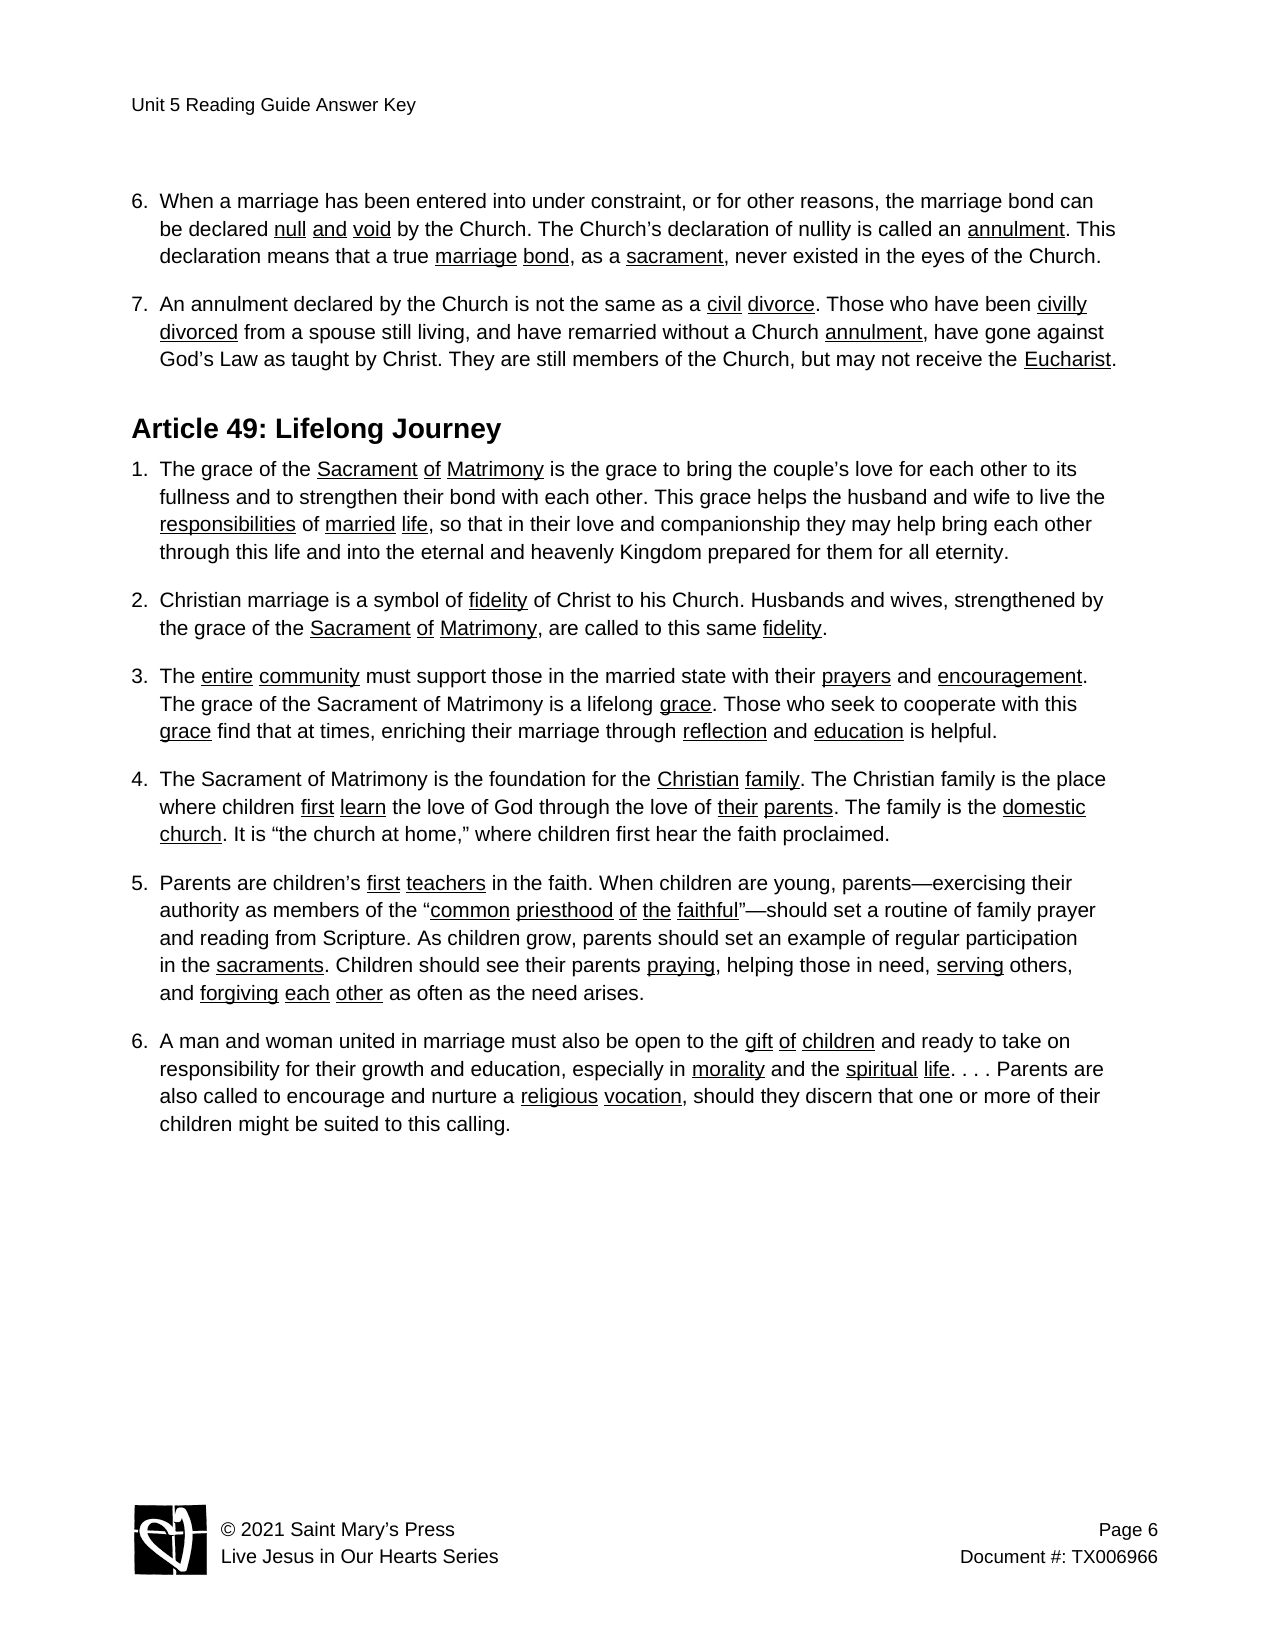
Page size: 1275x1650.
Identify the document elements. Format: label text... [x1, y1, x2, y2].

list The grace of the Sacrament of Matrimony is the grace to bring the couple’s love for each other to its fullness and to strengthen their bond with each other. This grace helps the husband and wife to live the responsibilities of married life, so that in their love and companionship they may help bring each other through this life and into the eternal and heavenly Kingdom prepared for them for all eternity. [131, 457, 1144, 564]
list When a marriage has been entered into under constraint, or for other reasons, the marriage bond can be declared null and void by the Church. The Church’s declaration of nullity is called an annulment. This declaration means that a true marriage bond, as a sacrament, never existed in the eyes of the Church. [131, 189, 1144, 268]
list Christian marriage is a symbol of fidelity of Christ to his Church. Husbands and wives, strengthened by the grace of the Sacrament of Matrimony, are called to this same fidelity. [131, 588, 1144, 639]
list An annulment declared by the Church is not the same as a civil divorce. Those who have been civilly divorced from a spouse still living, and have remarried without a Church annulment, have gone against God’s Law as taught by Christ. They are still members of the Church, but may not receive the Eucharist. [131, 292, 1144, 371]
list A man and woman united in marriage must also be open to the gift of children and ready to take on responsibility for their growth and education, especially in morality and the spiritual life. . . . Parents are also called to encourage and nurture a religious vocation, should they discern that one or more of their children might be suited to this calling. [131, 1029, 1144, 1135]
list The Sacrament of Matrimony is the foundation for the Christian family. The Christian family is the place where children first learn the love of God through the love of their parents. The family is the domestic church. It is “the church at home,” where children first hear the faith proclaimed. [131, 767, 1144, 846]
text Article 49: Lifelong Journey [131, 412, 1144, 445]
list The entire community must support those in the married state with their prayers and encouragement. The grace of the Sacrament of Matrimony is a lifelong grace. Those who seek to cooperate with this grace find that at times, enriching their marriage through reflection and education is helpful. [131, 664, 1144, 743]
list Parents are children’s first teachers in the faith. When children are young, parents—exercising their authority as members of the “common priesthood of the faithful”—should set a routine of family prayer and reading from Scripture. As children grow, parents should set an example of regular participation in the sacraments. Children should see their parents praying, helping those in need, serving others, and forgiving each other as often as the need arises. [131, 871, 1144, 1004]
